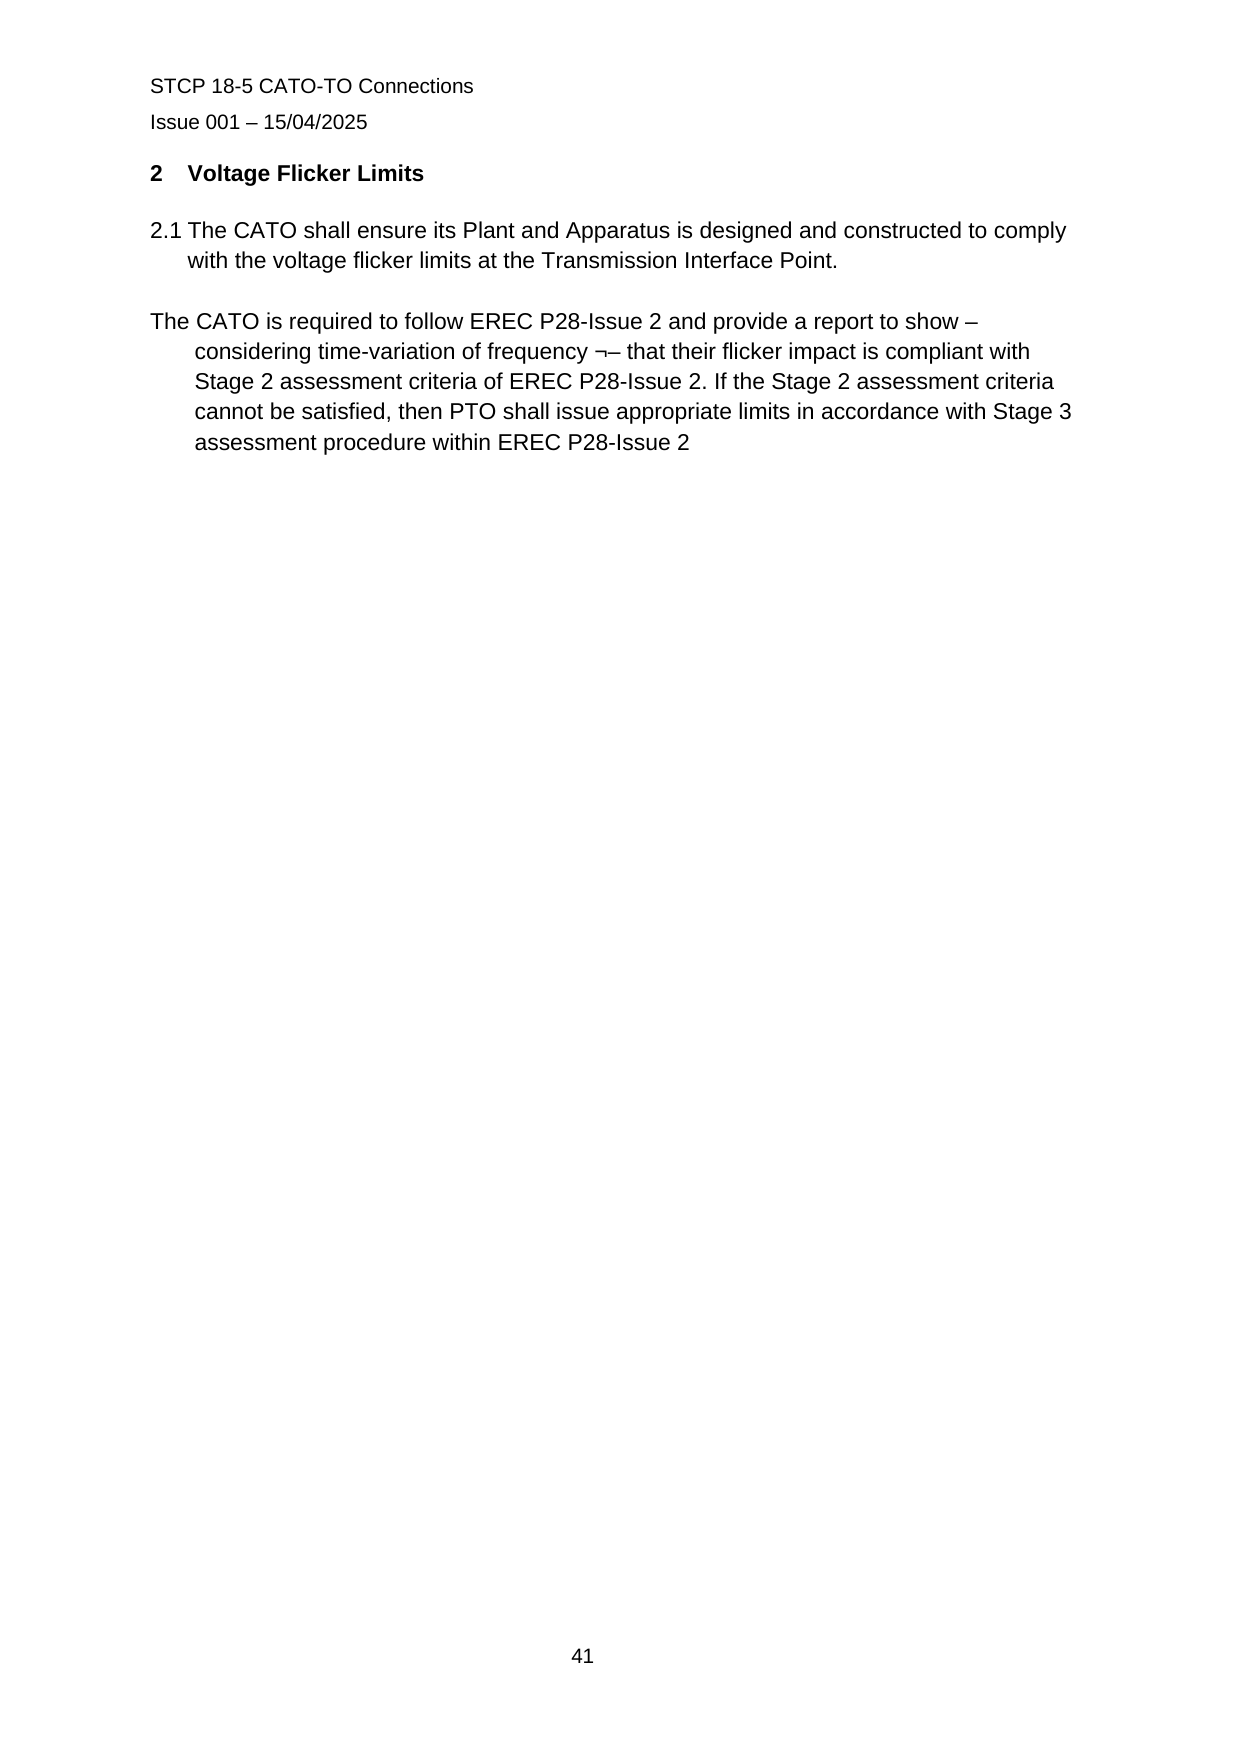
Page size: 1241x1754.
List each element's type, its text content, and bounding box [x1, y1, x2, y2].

text The CATO is required to follow EREC P28-Issue 2 and provide a report to show – considering time-variation of frequency ¬– that their flicker impact is compliant with Stage 2 assessment criteria of EREC P28-Issue 2. If the Stage 2 assessment criteria cannot be satisfied, then PTO shall issue appropriate limits in accordance with Stage 3 assessment procedure within EREC P28-Issue 2 [150, 308, 1090, 455]
list The CATO shall ensure its Plant and Apparatus is designed and constructed to comply with the voltage flicker limits at the Transmission Interface Point. [150, 217, 1090, 273]
list Voltage Flicker Limits [150, 160, 1090, 187]
